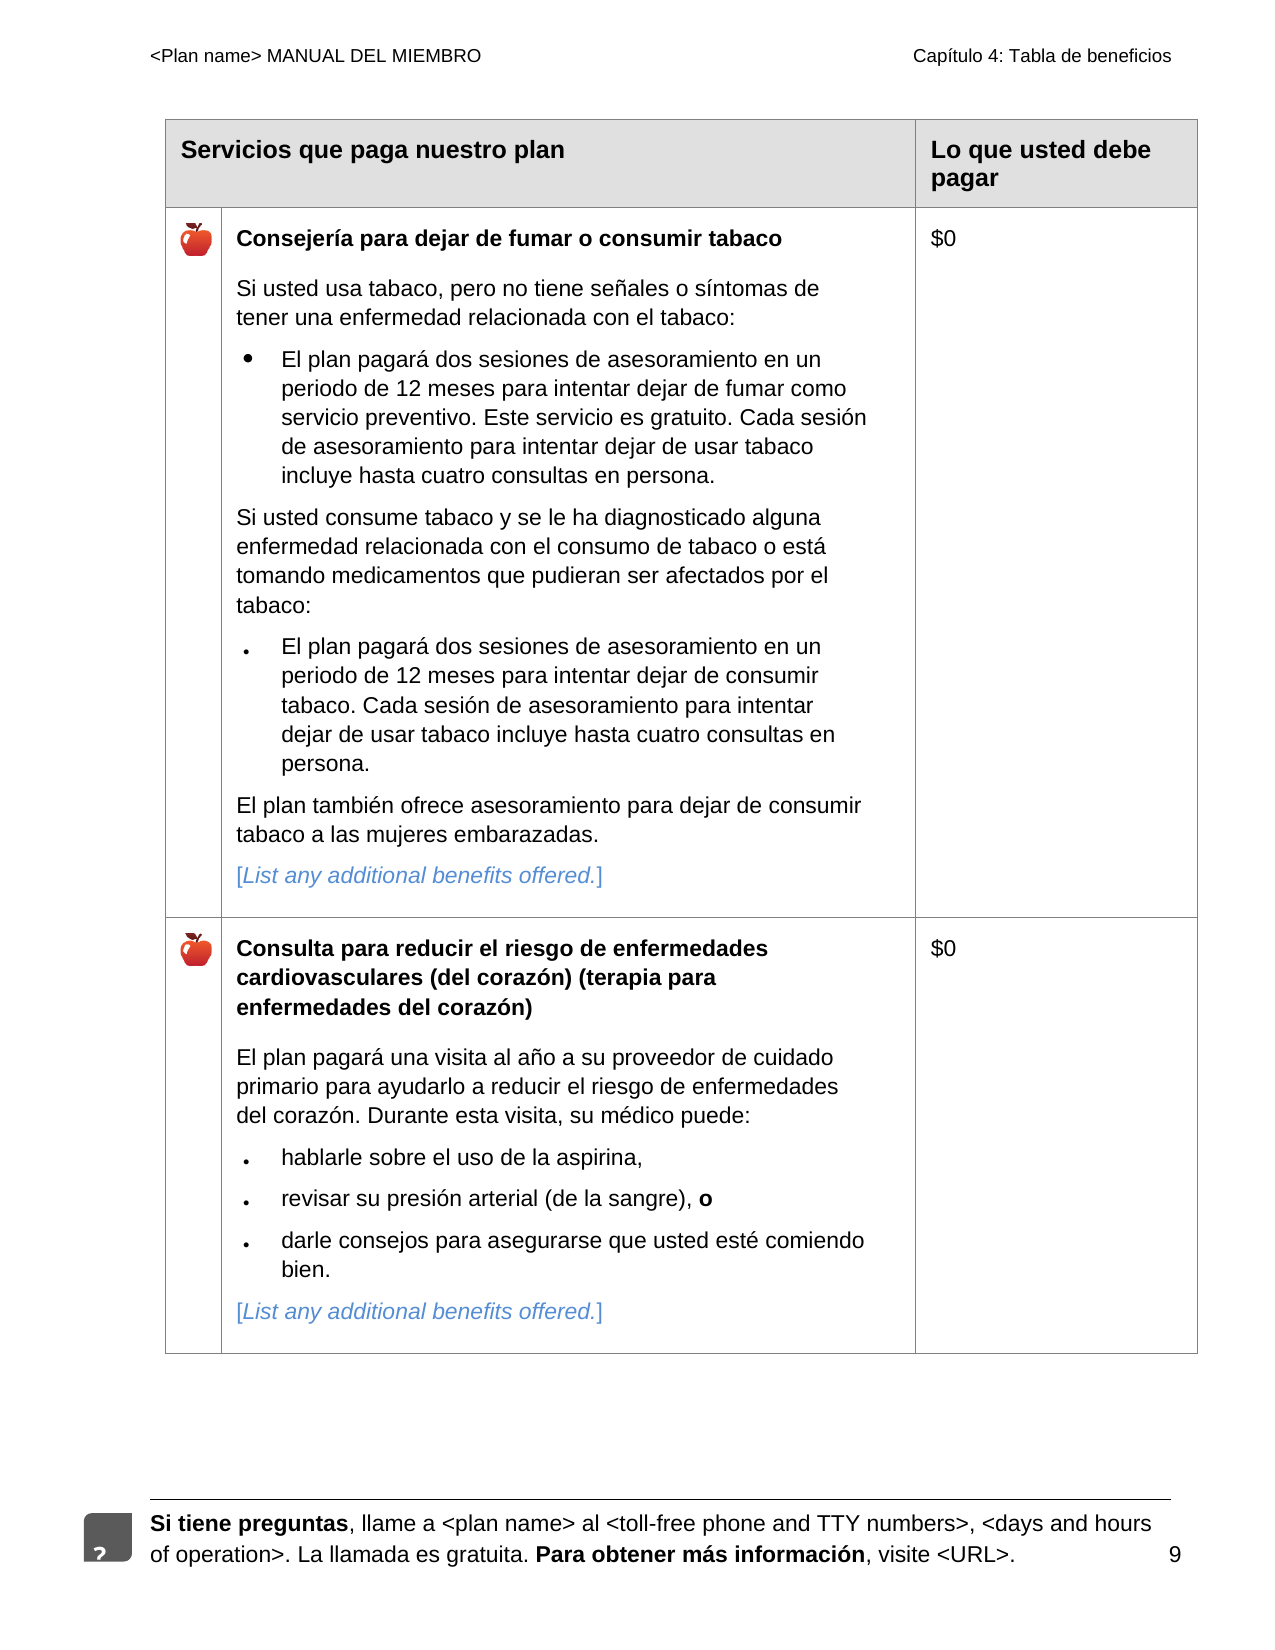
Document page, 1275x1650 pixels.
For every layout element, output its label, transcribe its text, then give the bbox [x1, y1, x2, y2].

table_header Servicios que paga nuestro plan [166, 120, 915, 207]
table_cell $0 [916, 918, 1197, 1352]
table_cell Consulta para reducir el riesgo de enfermedades cardiovasculares (del corazón) (terapia para enfermedades del corazón) El plan pagará una visita al año a su proveedor de cuidado primario para ayudarlo a reducir el riesgo de enfermedades del corazón. Durante esta visita, su médico puede: hablarle sobre el uso de la aspirina, revisar su presión arterial (de la sangre), o darle consejos para asegurarse que usted esté comiendo bien. [List any additional benefits offered.] [222, 918, 915, 1352]
table_cell Consejería para dejar de fumar o consumir tabaco Si usted usa tabaco, pero no tiene señales o síntomas de tener una enfermedad relacionada con el tabaco: El plan pagará dos sesiones de asesoramiento en un periodo de 12 meses para intentar dejar de fumar como servicio preventivo. Este servicio es gratuito. Cada sesión de asesoramiento para intentar dejar de usar tabaco incluye hasta cuatro consultas en persona. Si usted consume tabaco y se le ha diagnosticado alguna enfermedad relacionada con el consumo de tabaco o está tomando medicamentos que pudieran ser afectados por el tabaco: El plan pagará dos sesiones de asesoramiento en un periodo de 12 meses para intentar dejar de consumir tabaco. Cada sesión de asesoramiento para intentar dejar de usar tabaco incluye hasta cuatro consultas en persona. El plan también ofrece asesoramiento para dejar de consumir tabaco a las mujeres embarazadas. [List any additional benefits offered.] [222, 208, 915, 917]
table_cell [166, 918, 221, 1352]
table_cell $0 [916, 208, 1197, 917]
picture [180, 223, 212, 256]
table_cell [166, 208, 221, 917]
picture [180, 933, 212, 966]
table_header Lo que usted debe pagar [916, 120, 1197, 207]
